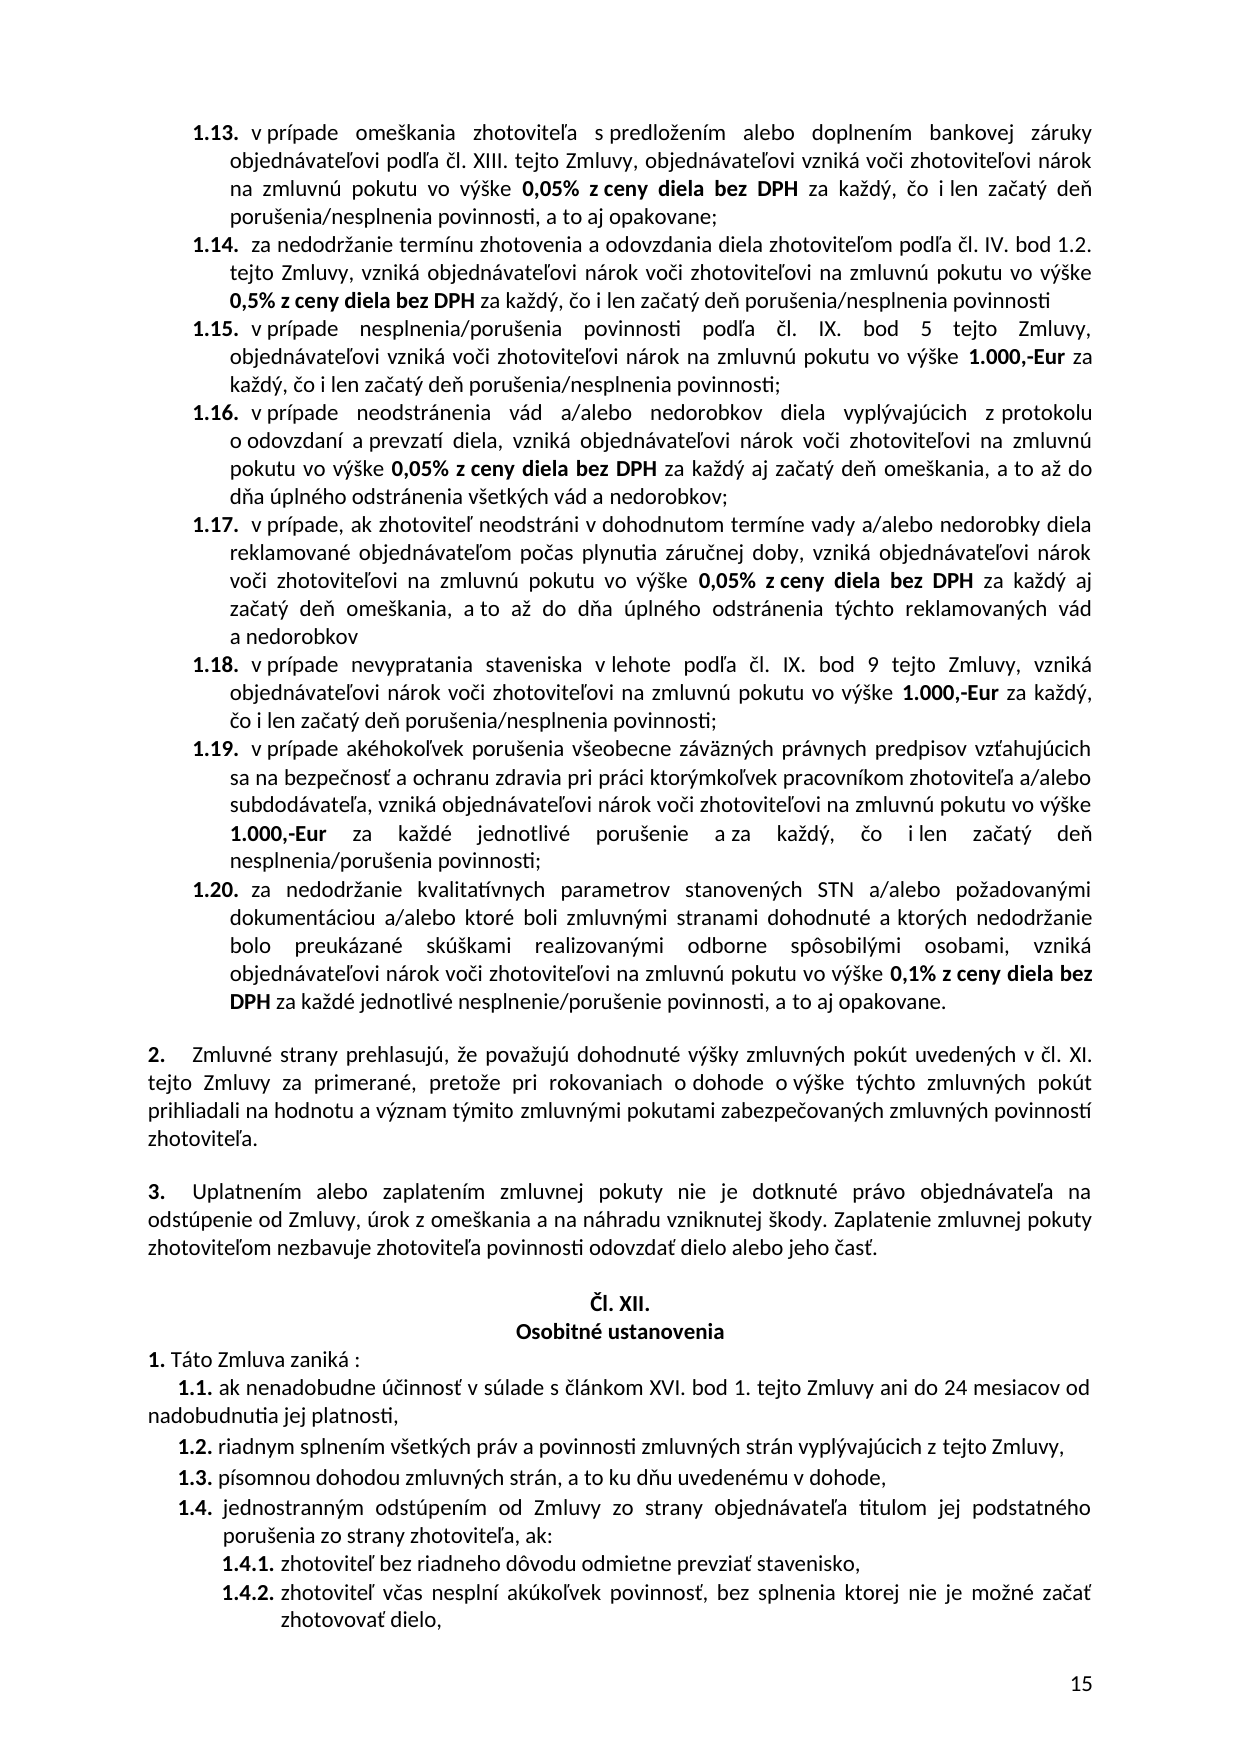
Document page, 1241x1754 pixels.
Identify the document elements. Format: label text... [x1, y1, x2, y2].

list v prípade nevypratania staveniska v lehote podľa čl. IX. bod 9 tejto Zmluvy, vzniká objednávateľovi nárok voči zhotoviteľovi na zmluvnú pokutu vo výške 1.000,-Eur za každý, čo i len začatý deň porušenia/nesplnenia povinnosti; [192, 651, 1093, 734]
list Uplatnením alebo zaplatením zmluvnej pokuty nie je dotknuté právo objednávateľa na odstúpenie od Zmluvy, úrok z omeškania a na náhradu vzniknutej škody. Zaplatenie zmluvnej pokuty zhotoviteľom nezbavuje zhotoviteľa povinnosti odovzdať dielo alebo jeho časť. [148, 1177, 1093, 1261]
list za nedodržanie kvalitatívnych parametrov stanovených STN a/alebo požadovanými dokumentáciou a/alebo ktoré boli zmluvnými stranami dohodnuté a ktorých nedodržanie bolo preukázané skúškami realizovanými odborne spôsobilými osobami, vzniká objednávateľovi nárok voči zhotoviteľovi na zmluvnú pokutu vo výške 0,1% z ceny diela bez DPH za každé jednotlivé nesplnenie/porušenie povinnosti, a to aj opakovane. [192, 875, 1093, 1015]
text 1.2. riadnym splnením všetkých práv a povinnosti zmluvných strán vyplývajúcich z tejto Zmluvy, [177, 1432, 1093, 1460]
text 1.1. ak nenadobudne účinnosť v súlade s článkom XVI. bod 1. tejto Zmluvy ani do 24 mesiacov od nadobudnutia jej platnosti, [148, 1373, 1093, 1429]
list v prípade nesplnenia/porušenia povinnosti podľa čl. IX. bod 5 tejto Zmluvy, objednávateľovi vzniká voči zhotoviteľovi nárok na zmluvnú pokutu vo výške 1.000,-Eur za každý, čo i len začatý deň porušenia/nesplnenia povinnosti; [192, 314, 1093, 398]
list za nedodržanie termínu zhotovenia a odovzdania diela zhotoviteľom podľa čl. IV. bod 1.2. tejto Zmluvy, vzniká objednávateľovi nárok voči zhotoviteľovi na zmluvnú pokutu vo výške 0,5% z ceny diela bez DPH za každý, čo i len začatý deň porušenia/nesplnenia povinnosti [192, 230, 1093, 314]
list v prípade omeškania zhotoviteľa s predložením alebo doplnením bankovej záruky objednávateľovi podľa čl. XIII. tejto Zmluvy, objednávateľovi vzniká voči zhotoviteľovi nárok na zmluvnú pokutu vo výške 0,05% z ceny diela bez DPH za každý, čo i len začatý deň porušenia/nesplnenia povinnosti, a to aj opakovane; [192, 118, 1093, 230]
list v prípade neodstránenia vád a/alebo nedorobkov diela vyplývajúcich z protokolu o odovzdaní a prevzatí diela, vzniká objednávateľovi nárok voči zhotoviteľovi na zmluvnú pokutu vo výške 0,05% z ceny diela bez DPH za každý aj začatý deň omeškania, a to až do dňa úplného odstránenia všetkých vád a nedorobkov; [192, 398, 1093, 510]
text Čl. XII. [148, 1289, 1093, 1317]
list v prípade akéhokoľvek porušenia všeobecne záväzných právnych predpisov vzťahujúcich sa na bezpečnosť a ochranu zdravia pri práci ktorýmkoľvek pracovníkom zhotoviteľa a/alebo subdodávateľa, vzniká objednávateľovi nárok voči zhotoviteľovi na zmluvnú pokutu vo výške 1.000,-Eur za každé jednotlivé porušenie a za každý, čo i len začatý deň nesplnenia/porušenia povinnosti; [192, 734, 1093, 875]
text 1.3. písomnou dohodou zmluvných strán, a to ku dňu uvedenému v dohode, [148, 1463, 1093, 1491]
text Osobitné ustanovenia [148, 1317, 1093, 1345]
text 1. Táto Zmluva zaniká : [148, 1345, 1093, 1373]
list zhotoviteľ bez riadneho dôvodu odmietne prevziať stavenisko, [221, 1549, 1093, 1578]
list v prípade, ak zhotoviteľ neodstráni v dohodnutom termíne vady a/alebo nedorobky diela reklamované objednávateľom počas plynutia záručnej doby, vzniká objednávateľovi nárok voči zhotoviteľovi na zmluvnú pokutu vo výške 0,05% z ceny diela bez DPH za každý aj začatý deň omeškania, a to až do dňa úplného odstránenia týchto reklamovaných vád a nedorobkov [192, 510, 1093, 651]
list zhotoviteľ včas nesplní akúkoľvek povinnosť, bez splnenia ktorej nie je možné začať zhotovovať dielo, [221, 1578, 1093, 1634]
list jednostranným odstúpením od Zmluvy zo strany objednávateľa titulom jej podstatného porušenia zo strany zhotoviteľa, ak: [177, 1493, 1093, 1549]
list Zmluvné strany prehlasujú, že považujú dohodnuté výšky zmluvných pokút uvedených v čl. XI. tejto Zmluvy za primerané, pretože pri rokovaniach o dohode o výške týchto zmluvných pokút prihliadali na hodnotu a význam týmito zmluvnými pokutami zabezpečovaných zmluvných povinností zhotoviteľa. [148, 1040, 1093, 1152]
